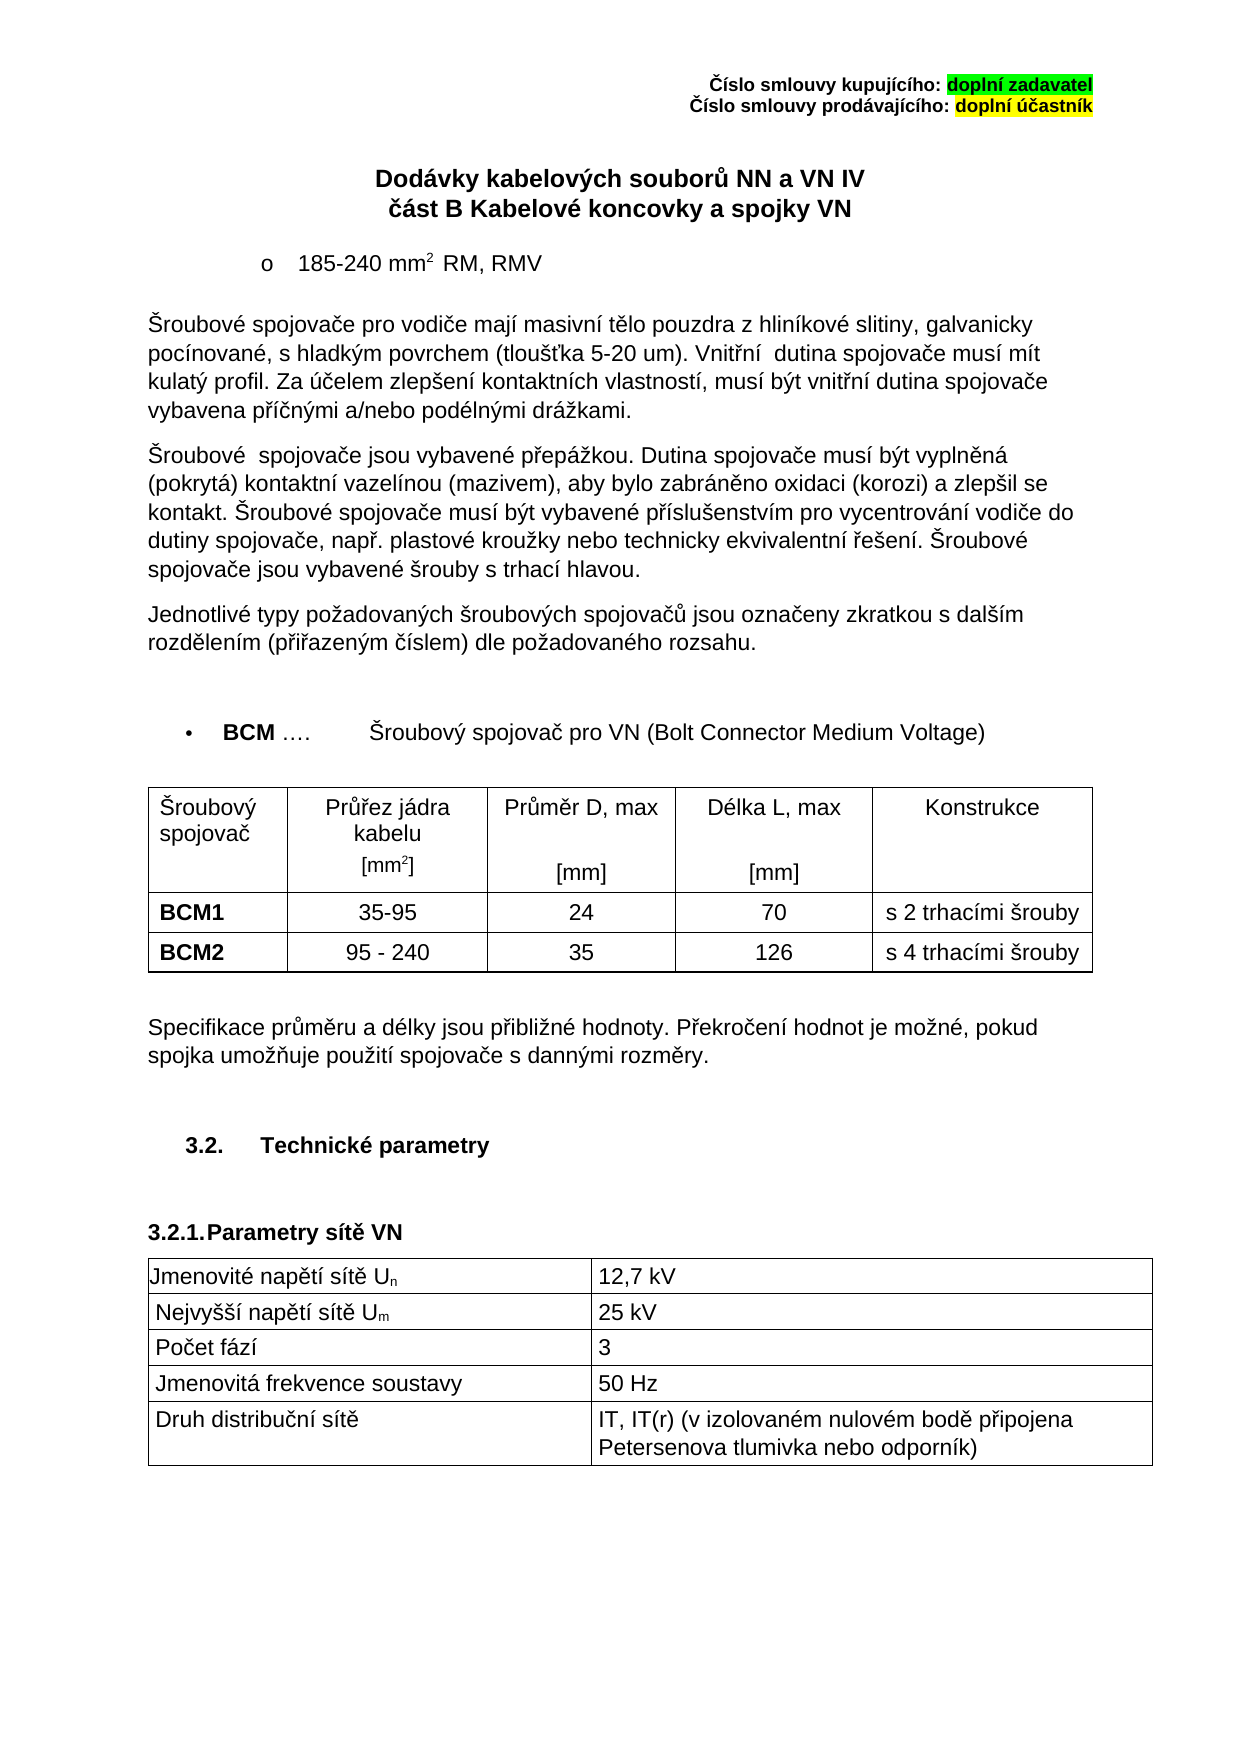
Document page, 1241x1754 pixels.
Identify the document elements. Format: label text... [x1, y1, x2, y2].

list 185-240 mm2 RM, RMV [260, 250, 1093, 279]
table_header 12,7 kV [592, 1259, 1152, 1293]
table_cell BCM1 [149, 893, 287, 932]
list BCM …. Šroubový spojovač pro VN (Bolt Connector Medium Voltage) [185, 719, 1093, 746]
table_cell s 4 trhacími šrouby [873, 933, 1092, 971]
table_cell 50 Hz [592, 1366, 1152, 1401]
text Specifikace průměru a délky jsou přibližné hodnoty. Překročení hodnot je možné, pokud spojka umožňuje použití spojovače s dannými rozměry. [148, 1013, 1093, 1068]
table_header Konstrukce [873, 788, 1092, 892]
table_cell 35 [488, 933, 675, 971]
table_header Délka L, max [mm] [676, 788, 872, 892]
table_cell 70 [676, 893, 872, 932]
text Jednotlivé typy požadovaných šroubových spojovačů jsou označeny zkratkou s dalším rozdělením (přiřazeným číslem) dle požadovaného rozsahu. [148, 601, 1093, 655]
table_header Průřez jádra kabelu [mm2] [288, 788, 487, 892]
table_cell 24 [488, 893, 675, 932]
table_cell 25 kV [592, 1294, 1152, 1329]
table_cell Druh distribuční sítě [149, 1402, 591, 1465]
subtitle Technické parametry [185, 1132, 1093, 1158]
table_cell BCM2 [149, 933, 287, 971]
table_cell IT, IT(r) (v izolovaném nulovém bodě připojena Petersenova tlumivka nebo odporník) [592, 1402, 1152, 1465]
table_cell 95 - 240 [288, 933, 487, 971]
table_cell 35-95 [288, 893, 487, 932]
table_cell 126 [676, 933, 872, 971]
table_cell Jmenovitá frekvence soustavy [149, 1366, 591, 1401]
table_header Šroubový spojovač [149, 788, 287, 892]
table_cell s 2 trhacími šrouby [873, 893, 1092, 932]
table_header Jmenovité napětí sítě Un [149, 1259, 591, 1293]
table_cell Nejvyšší napětí sítě Um [149, 1294, 591, 1329]
subtitle Parametry sítě VN [148, 1219, 1093, 1245]
table_header Průměr D, max [mm] [488, 788, 675, 892]
table_cell 3 [592, 1330, 1152, 1365]
text Šroubové spojovače jsou vybavené přepážkou. Dutina spojovače musí být vyplněná (pokrytá) kontaktní vazelínou (mazivem), aby bylo zabráněno oxidaci (korozi) a zlepšil se kontakt. Šroubové spojovače musí být vybavené příslušenstvím pro vycentrování vodiče do dutiny spojovače, např. plastové kroužky nebo technicky ekvivalentní řešení. Šroubové spojovače jsou vybavené šrouby s trhací hlavou. [148, 442, 1093, 582]
text Šroubové spojovače pro vodiče mají masivní tělo pouzdra z hliníkové slitiny, galvanicky pocínované, s hladkým povrchem (tloušťka 5-20 um). Vnitřní dutina spojovače musí mít kulatý profil. Za účelem zlepšení kontaktních vlastností, musí být vnitřní dutina spojovače vybavena příčnými a/nebo podélnými drážkami. [148, 311, 1093, 423]
table_cell Počet fází [149, 1330, 591, 1365]
